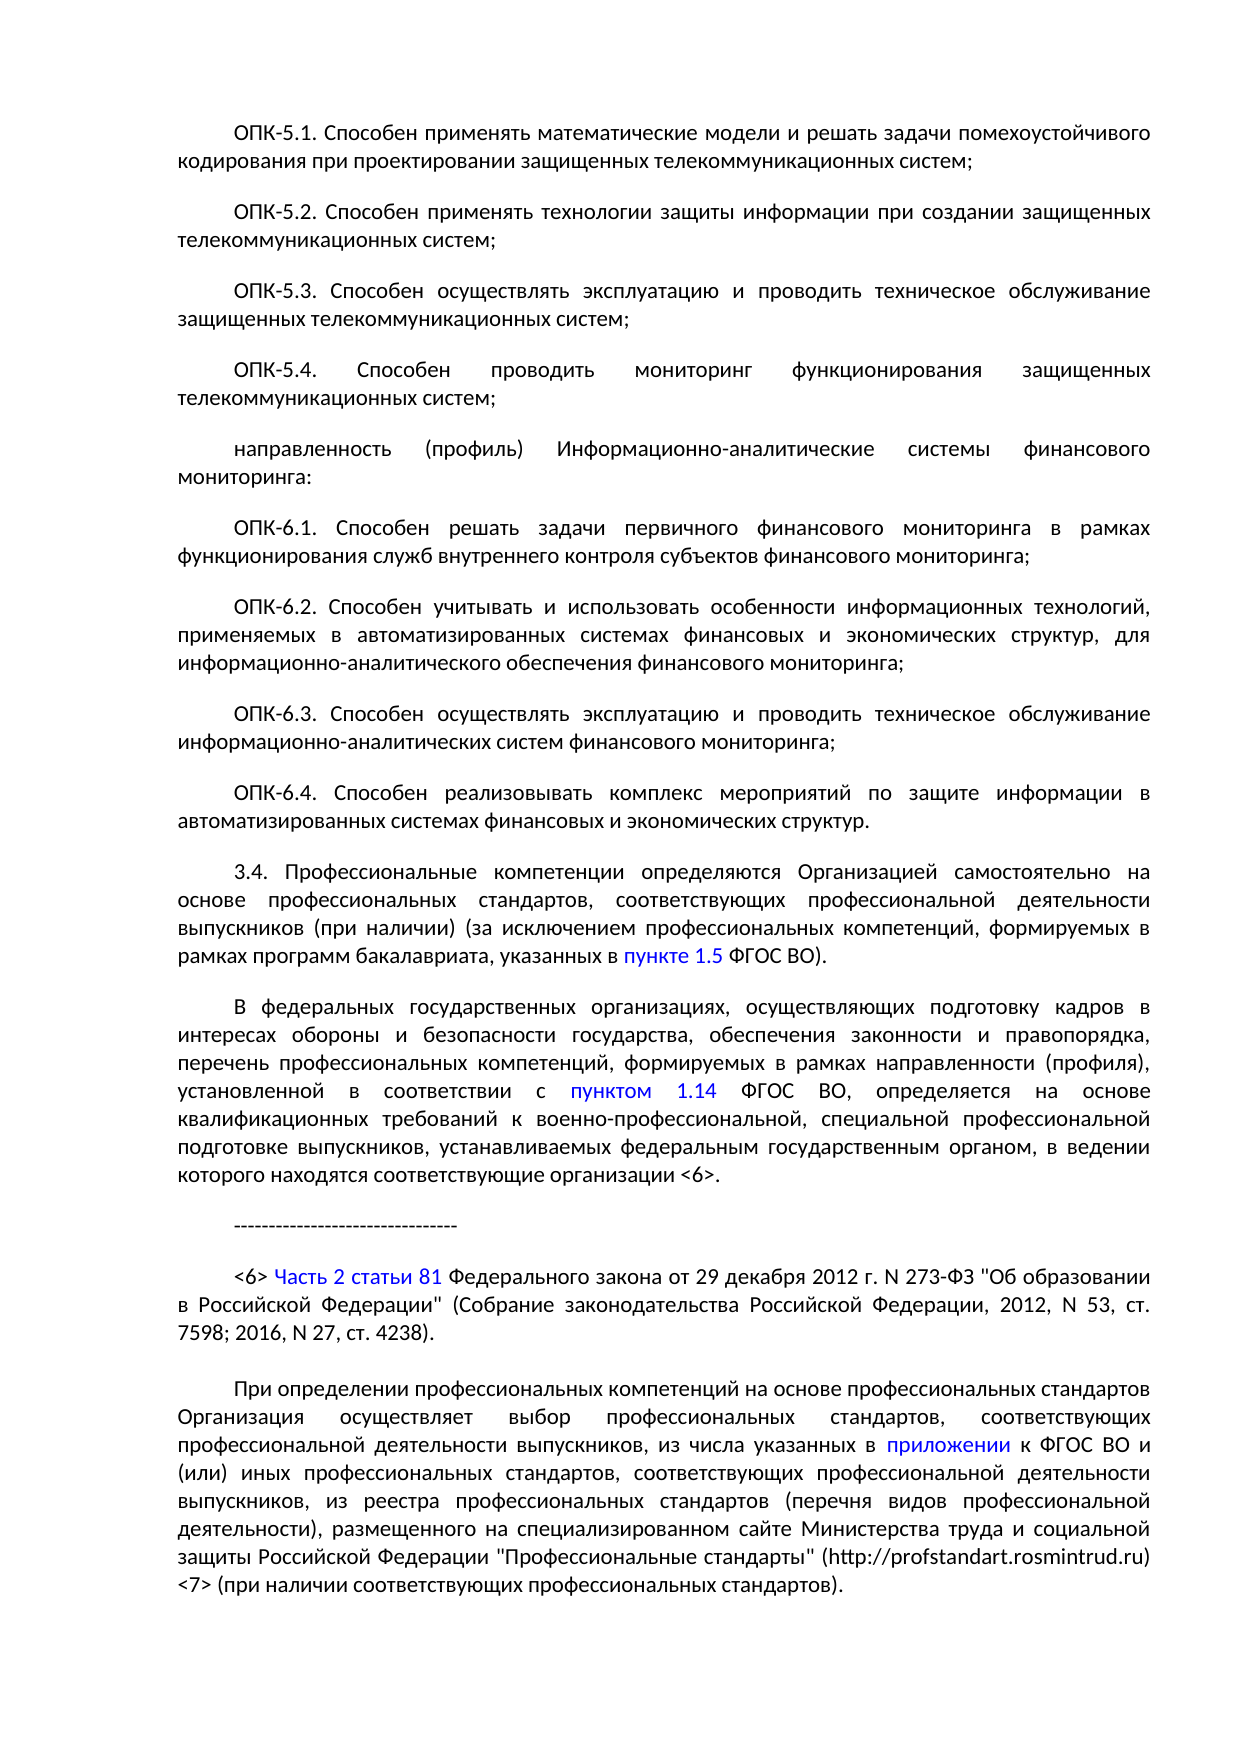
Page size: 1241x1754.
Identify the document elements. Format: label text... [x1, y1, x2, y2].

text При определении профессиональных компетенций на основе профессиональных стандартов Организация осуществляет выбор профессиональных стандартов, соответствующих профессиональной деятельности выпускников, из числа указанных в приложении к ФГОС ВО и (или) иных профессиональных стандартов, соответствующих профессиональной деятельности выпускников, из реестра профессиональных стандартов (перечня видов профессиональной деятельности), размещенного на специализированном сайте Министерства труда и социальной защиты Российской Федерации "Профессиональные стандарты" (http://profstandart.rosmintrud.ru) <7> (при наличии соответствующих профессиональных стандартов). [177, 1374, 1152, 1598]
text ОПК-6.1. Способен решать задачи первичного финансового мониторинга в рамках функционирования служб внутреннего контроля субъектов финансового мониторинга; [177, 513, 1152, 569]
text В федеральных государственных организациях, осуществляющих подготовку кадров в интересах обороны и безопасности государства, обеспечения законности и правопорядка, перечень профессиональных компетенций, формируемых в рамках направленности (профиля), установленной в соответствии с пунктом 1.14 ФГОС ВО, определяется на основе квалификационных требований к военно-профессиональной, специальной профессиональной подготовке выпускников, устанавливаемых федеральным государственным органом, в ведении которого находятся соответствующие организации <6>. [177, 992, 1152, 1188]
text направленность (профиль) Информационно-аналитические системы финансового мониторинга: [177, 434, 1152, 490]
text <6> Часть 2 статьи 81 Федерального закона от 29 декабря 2012 г. N 273-ФЗ "Об образовании в Российской Федерации" (Собрание законодательства Российской Федерации, 2012, N 53, ст. 7598; 2016, N 27, ст. 4238). [177, 1262, 1152, 1346]
text 3.4. Профессиональные компетенции определяются Организацией самостоятельно на основе профессиональных стандартов, соответствующих профессиональной деятельности выпускников (при наличии) (за исключением профессиональных компетенций, формируемых в рамках программ бакалавриата, указанных в пункте 1.5 ФГОС ВО). [177, 857, 1152, 969]
text ОПК-5.3. Способен осуществлять эксплуатацию и проводить техническое обслуживание защищенных телекоммуникационных систем; [177, 276, 1152, 332]
text ОПК-6.3. Способен осуществлять эксплуатацию и проводить техническое обслуживание информационно-аналитических систем финансового мониторинга; [177, 699, 1152, 755]
text ОПК-6.4. Способен реализовывать комплекс мероприятий по защите информации в автоматизированных системах финансовых и экономических структур. [177, 778, 1152, 834]
text ОПК-6.2. Способен учитывать и использовать особенности информационных технологий, применяемых в автоматизированных системах финансовых и экономических структур, для информационно-аналитического обеспечения финансового мониторинга; [177, 592, 1152, 676]
text ОПК-5.4. Способен проводить мониторинг функционирования защищенных телекоммуникационных систем; [177, 355, 1152, 411]
text ОПК-5.1. Способен применять математические модели и решать задачи помехоустойчивого кодирования при проектировании защищенных телекоммуникационных систем; [177, 118, 1152, 174]
text -------------------------------- [177, 1211, 1152, 1239]
text ОПК-5.2. Способен применять технологии защиты информации при создании защищенных телекоммуникационных систем; [177, 197, 1152, 253]
